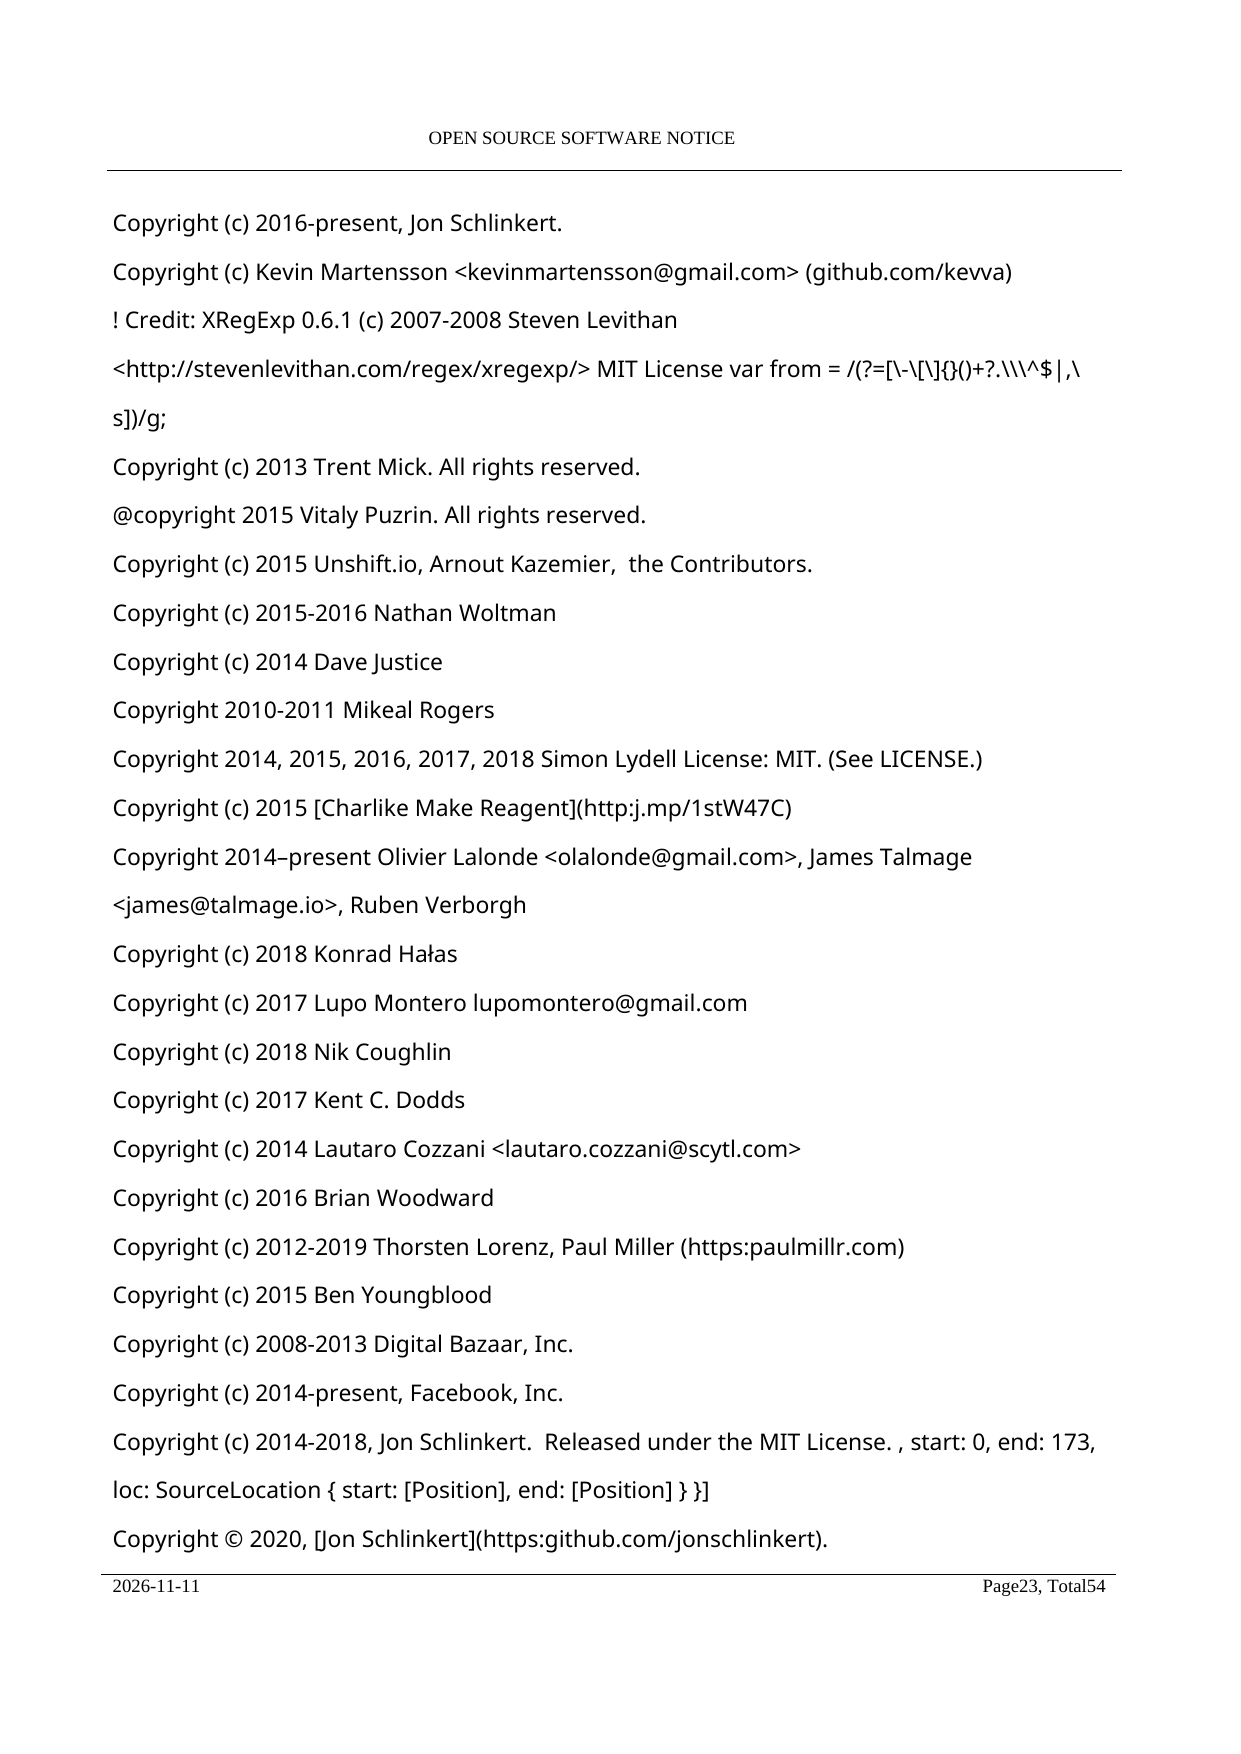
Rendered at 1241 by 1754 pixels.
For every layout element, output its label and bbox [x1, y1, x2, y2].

text [112, 206, 1128, 1555]
